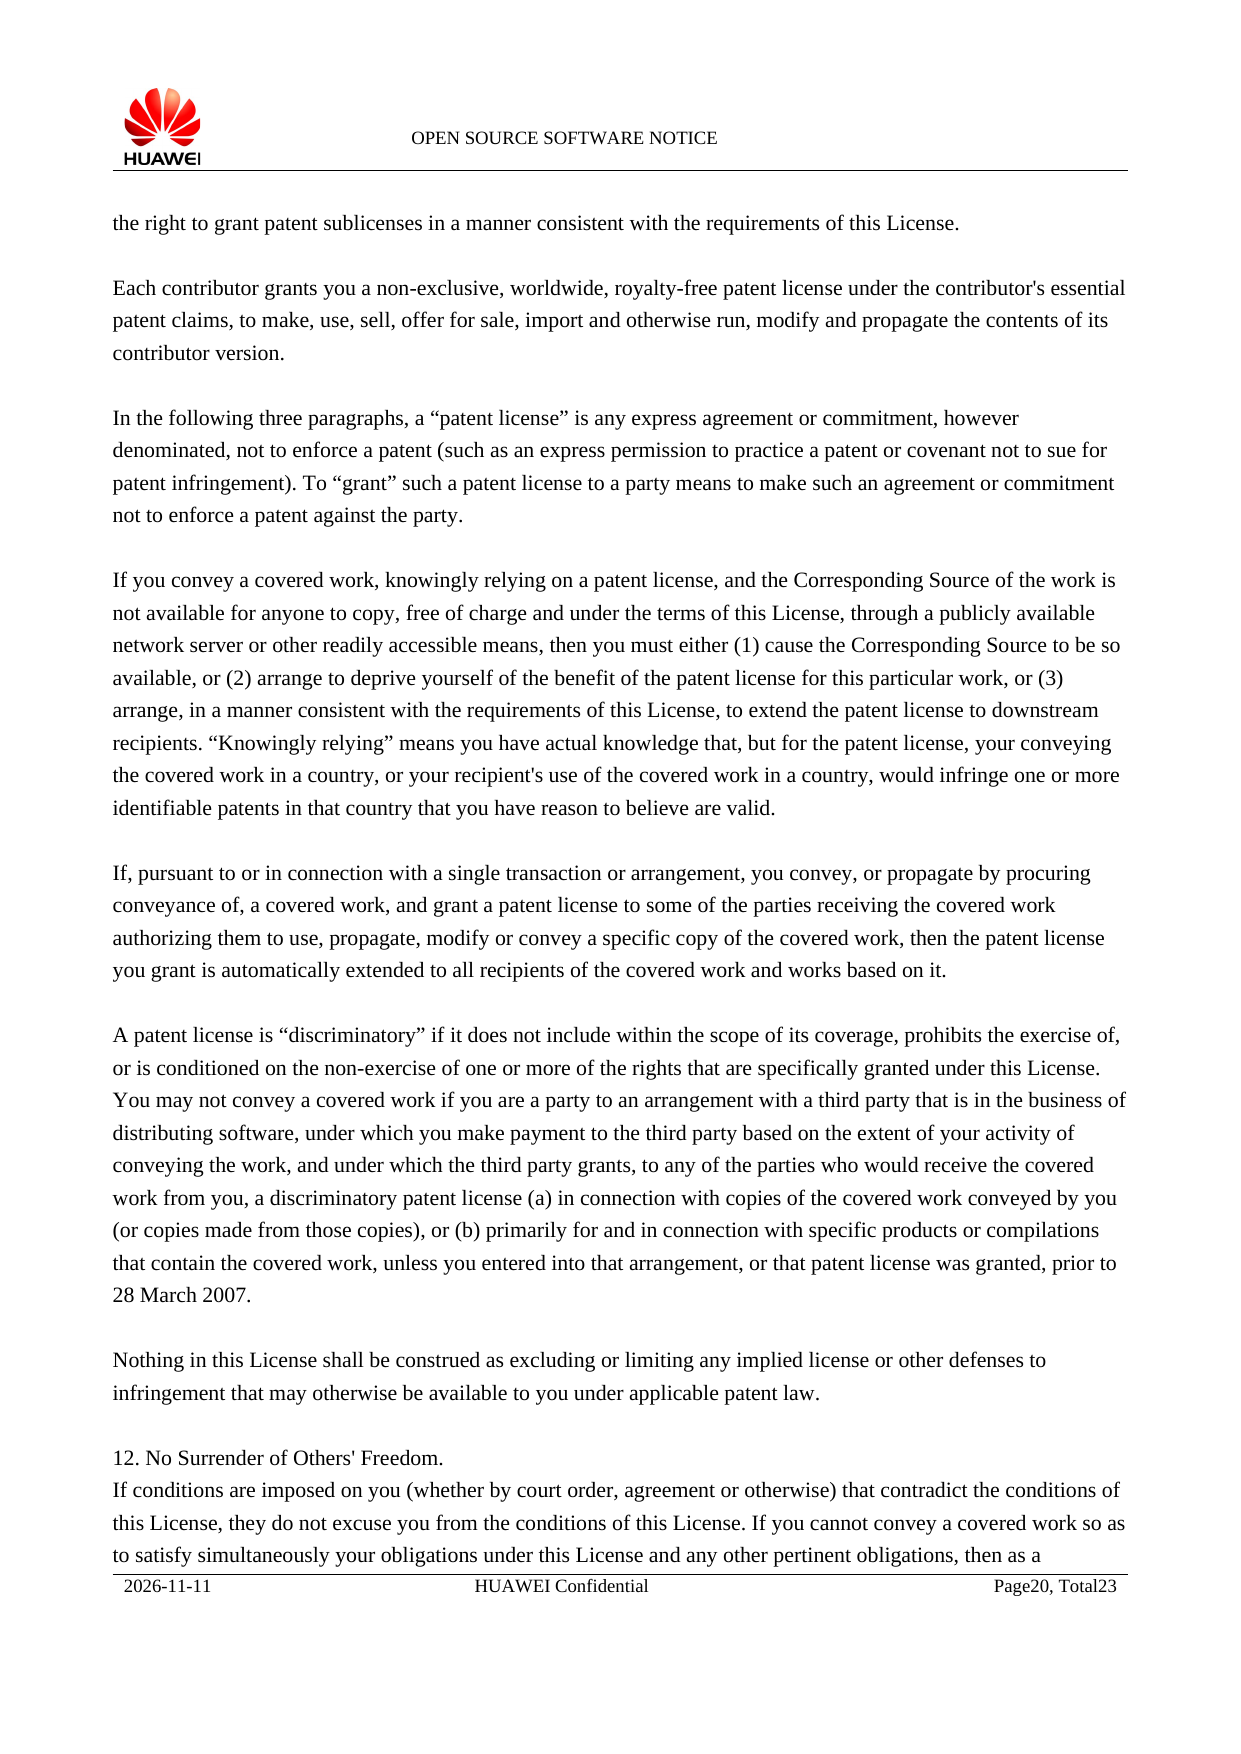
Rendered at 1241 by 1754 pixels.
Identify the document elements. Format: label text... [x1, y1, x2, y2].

picture [124, 88, 201, 165]
